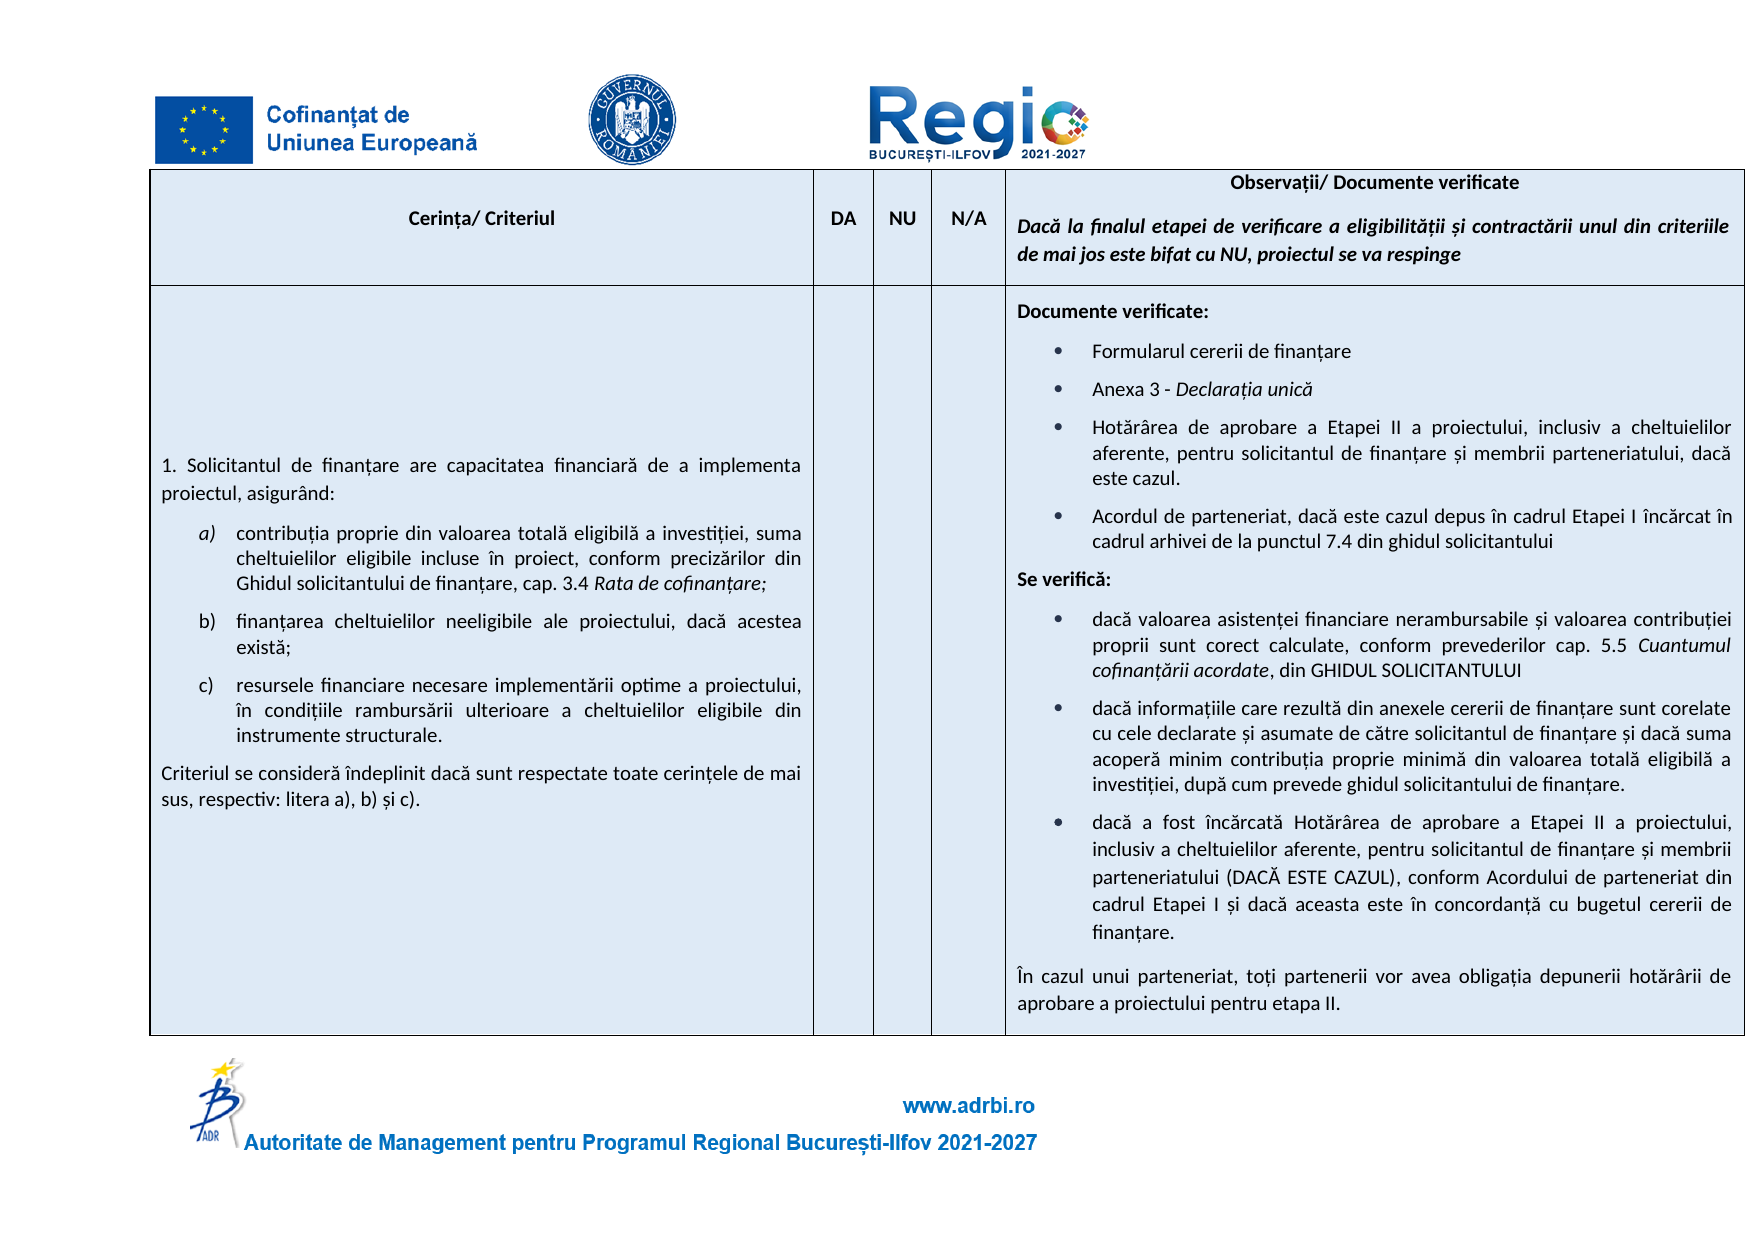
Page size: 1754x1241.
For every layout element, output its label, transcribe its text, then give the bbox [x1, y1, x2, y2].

table_cell [874, 286, 931, 1034]
table_header Cerința/ Criteriul [151, 170, 813, 285]
table_header Observații/ Documente verificate Dacă la finalul etapei de verificare a eligibilității și contractării unul din criteriile de mai jos este bifat cu NU, proiectul se va respinge [1006, 170, 1744, 285]
table_header N/A [932, 170, 1005, 285]
table_header DA [814, 170, 873, 285]
table_cell Documente verificate: Formularul cererii de finanțare Anexa 3 - Declarația unică Hotărârea de aprobare a Etapei II a proiectului, inclusiv a cheltuielilor aferente, pentru solicitantul de finanțare și membrii parteneriatului, dacă este cazul. Acordul de parteneriat, dacă este cazul depus în cadrul Etapei I încărcat în cadrul arhivei de la punctul 7.4 din ghidul solicitantului Se verifică: dacă valoarea asistenței financiare nerambursabile și valoarea contribuției proprii sunt corect calculate, conform prevederilor cap. 5.5 Cuantumul cofinanțării acordate, din GHIDUL SOLICITANTULUI dacă informațiile care rezultă din anexele cererii de finanțare sunt corelate cu cele declarate și asumate de către solicitantul de finanțare și dacă suma acoperă minim contribuția proprie minimă din valoarea totală eligibilă a investiției, după cum prevede ghidul solicitantului de finanțare. dacă a fost încărcată Hotărârea de aprobare a Etapei II a proiectului, inclusiv a cheltuielilor aferente, pentru solicitantul de finanțare și membrii parteneriatului (DACĂ ESTE CAZUL), conform Acordului de parteneriat din cadrul Etapei I și dacă aceasta este în concordanță cu bugetul cererii de finanțare. În cazul unui parteneriat, toți partenerii vor avea obligația depunerii hotărârii de aprobare a proiectului pentru etapa II. [1006, 286, 1744, 1034]
picture [150, 1055, 1077, 1167]
table_cell [814, 286, 873, 1034]
table_cell [932, 286, 1005, 1034]
table_cell 1. Solicitantul de finanțare are capacitatea financiară de a implementa proiectul, asigurând: contribuția proprie din valoarea totală eligibilă a investiției, suma cheltuielilor eligibile incluse în proiect, conform precizărilor din Ghidul solicitantului de finanțare, cap. 3.4 Rata de cofinanțare; finanțarea cheltuielilor neeligibile ale proiectului, dacă acestea există; resursele financiare necesare implementării optime a proiectului, în condițiile rambursării ulterioare a cheltuielilor eligibile din instrumente structurale. Criteriul se consideră îndeplinit dacă sunt respectate toate cerințele de mai sus, respectiv: litera a), b) și c). [151, 286, 813, 1034]
picture [150, 73, 1091, 169]
table_header NU [874, 170, 931, 285]
